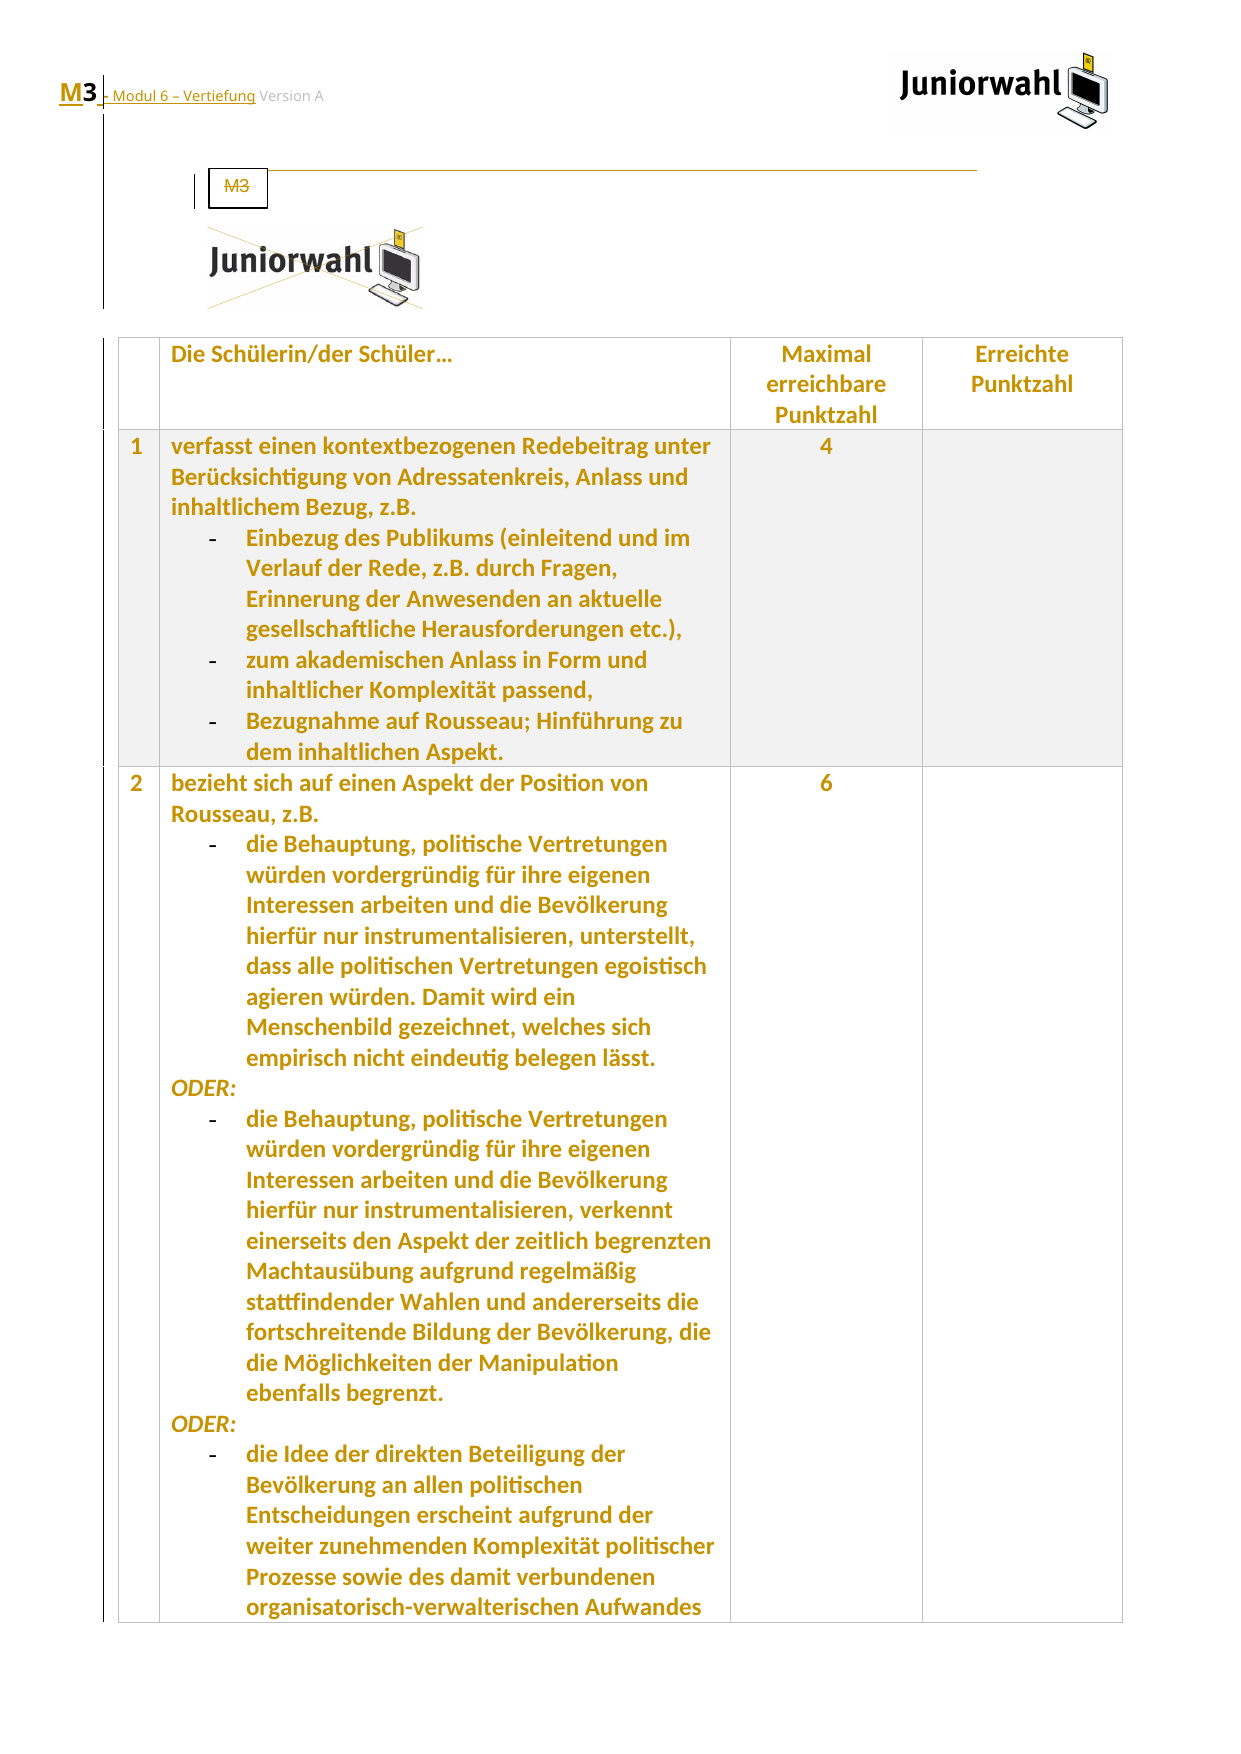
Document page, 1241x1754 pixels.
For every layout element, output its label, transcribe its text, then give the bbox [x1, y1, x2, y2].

picture [207, 228, 312, 308]
picture [887, 50, 1113, 132]
table_cell verfasst einen kontextbezogenen Redebeitrag unter Berücksichtigung von Adressatenkreis, Anlass und inhaltlichem Bezug, z.B. Einbezug des Publikums (einleitend und im Verlauf der Rede, z.B. durch Fragen, Erinnerung der Anwesenden an aktuelle gesellschaftliche Herausforderungen etc.), zum akademischen Anlass in Form und inhaltlicher Komplexität passend, Bezugnahme auf Rousseau; Hinführung zu dem inhaltlichen Aspekt. [160, 430, 730, 766]
table_header Erreichte Punktzahl [923, 338, 1122, 429]
picture [318, 228, 423, 308]
table_cell 2 [119, 767, 159, 1622]
table_cell 6 [731, 767, 922, 1622]
table_header Die Schülerin/der Schüler… [160, 338, 730, 429]
table_cell 1 [119, 430, 159, 766]
table_header [119, 338, 159, 429]
picture [211, 227, 419, 267]
picture [210, 269, 420, 309]
table_header Maximal erreichbare Punktzahl [731, 338, 922, 429]
table_cell [923, 430, 1122, 766]
table_cell [923, 767, 1122, 1622]
table_cell 4 [731, 430, 922, 766]
